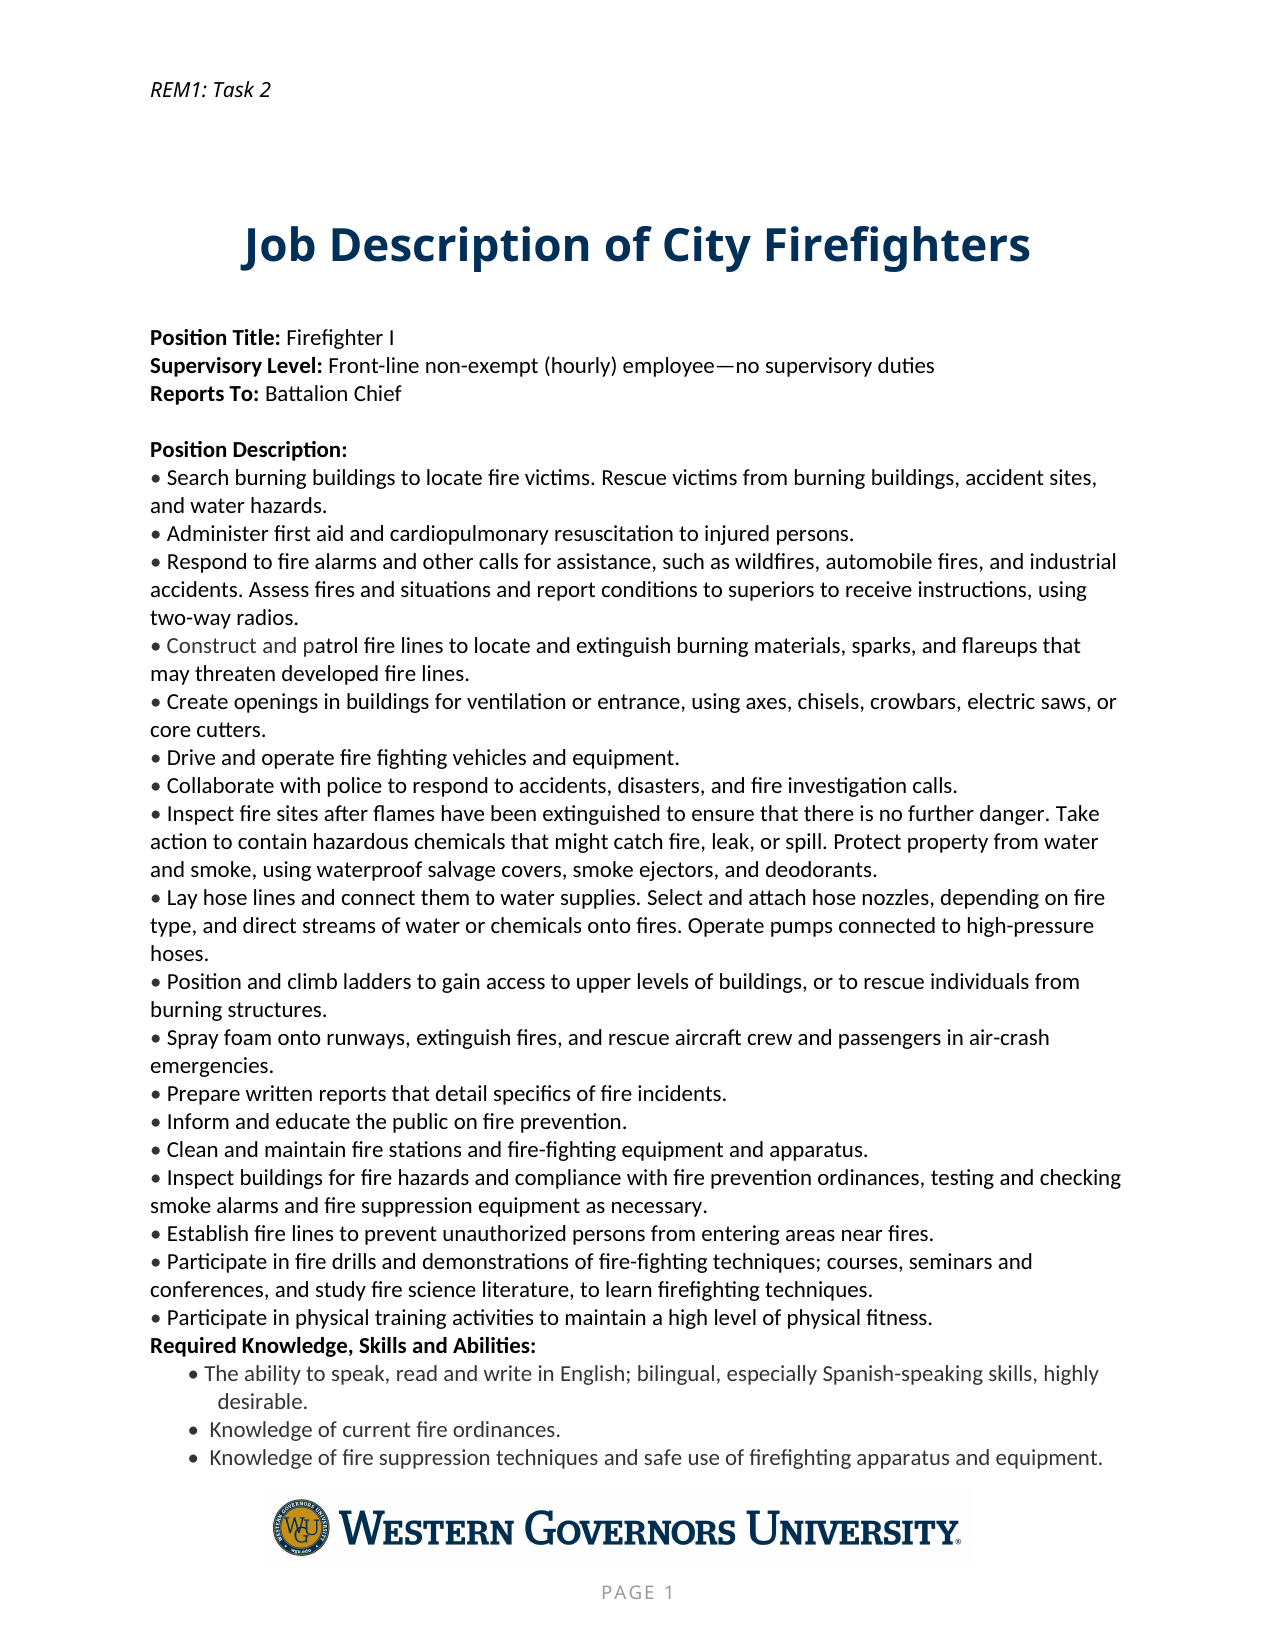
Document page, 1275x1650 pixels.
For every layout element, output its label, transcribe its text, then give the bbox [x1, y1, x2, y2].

text • Search burning buildings to locate fire victims. Rescue victims from burning buildings, accident sites, and water hazards. [150, 463, 1125, 519]
text • Collaborate with police to respond to accidents, disasters, and fire investigation calls. [150, 771, 1125, 799]
text • Lay hose lines and connect them to water supplies. Select and attach hose nozzles, depending on fire type, and direct streams of water or chemicals onto fires. Operate pumps connected to high-pressure hoses. [150, 883, 1125, 967]
text • Inspect fire sites after flames have been extinguished to ensure that there is no further danger. Take action to contain hazardous chemicals that might catch fire, leak, or spill. Protect property from water and smoke, using waterproof salvage covers, smoke ejectors, and deodorants. [150, 799, 1125, 883]
text • Administer first aid and cardiopulmonary resuscitation to injured persons. [150, 519, 1125, 547]
text • Establish fire lines to prevent unauthorized persons from entering areas near fires. [150, 1219, 1125, 1247]
text Supervisory Level: Front-line non-exempt (hourly) employee—no supervisory duties [150, 351, 1125, 379]
text • Spray foam onto runways, extinguish fires, and rescue aircraft crew and passengers in air-crash emergencies. [150, 1023, 1125, 1079]
text Position Title: Firefighter I [150, 323, 1125, 351]
text • Clean and maintain fire stations and fire-fighting equipment and apparatus. [150, 1135, 1125, 1163]
text • Position and climb ladders to gain access to upper levels of buildings, or to rescue individuals from burning structures. [150, 967, 1125, 1023]
text • Construct and patrol fire lines to locate and extinguish burning materials, sparks, and flareups that may threaten developed fire lines. [150, 631, 1125, 687]
text Position Description: [150, 435, 1125, 463]
text Reports To: Battalion Chief [150, 379, 1125, 407]
text Required Knowledge, Skills and Abilities: [150, 1331, 1125, 1359]
text • The ability to speak, read and write in English; bilingual, especially Spanish-speaking skills, highly desirable. [187, 1359, 1125, 1416]
text • Participate in physical training activities to maintain a high level of physical fitness. [150, 1303, 1125, 1331]
picture [263, 1488, 974, 1567]
text • Inform and educate the public on fire prevention. [150, 1107, 1125, 1135]
text • Knowledge of current fire ordinances. [187, 1416, 1125, 1443]
text • Create openings in buildings for ventilation or entrance, using axes, chisels, crowbars, electric saws, or core cutters. [150, 687, 1125, 743]
text • Respond to fire alarms and other calls for assistance, such as wildfires, automobile fires, and industrial accidents. Assess fires and situations and report conditions to superiors to receive instructions, using two-way radios. [150, 547, 1125, 631]
text Job Description of City Firefighters [150, 212, 1125, 275]
text • Inspect buildings for fire hazards and compliance with fire prevention ordinances, testing and checking smoke alarms and fire suppression equipment as necessary. [150, 1163, 1125, 1219]
text • Knowledge of fire suppression techniques and safe use of firefighting apparatus and equipment. [187, 1443, 1125, 1472]
text • Prepare written reports that detail specifics of fire incidents. [150, 1079, 1125, 1107]
text • Participate in fire drills and demonstrations of fire-fighting techniques; courses, seminars and conferences, and study fire science literature, to learn firefighting techniques. [150, 1247, 1125, 1303]
text • Drive and operate fire fighting vehicles and equipment. [150, 743, 1125, 771]
